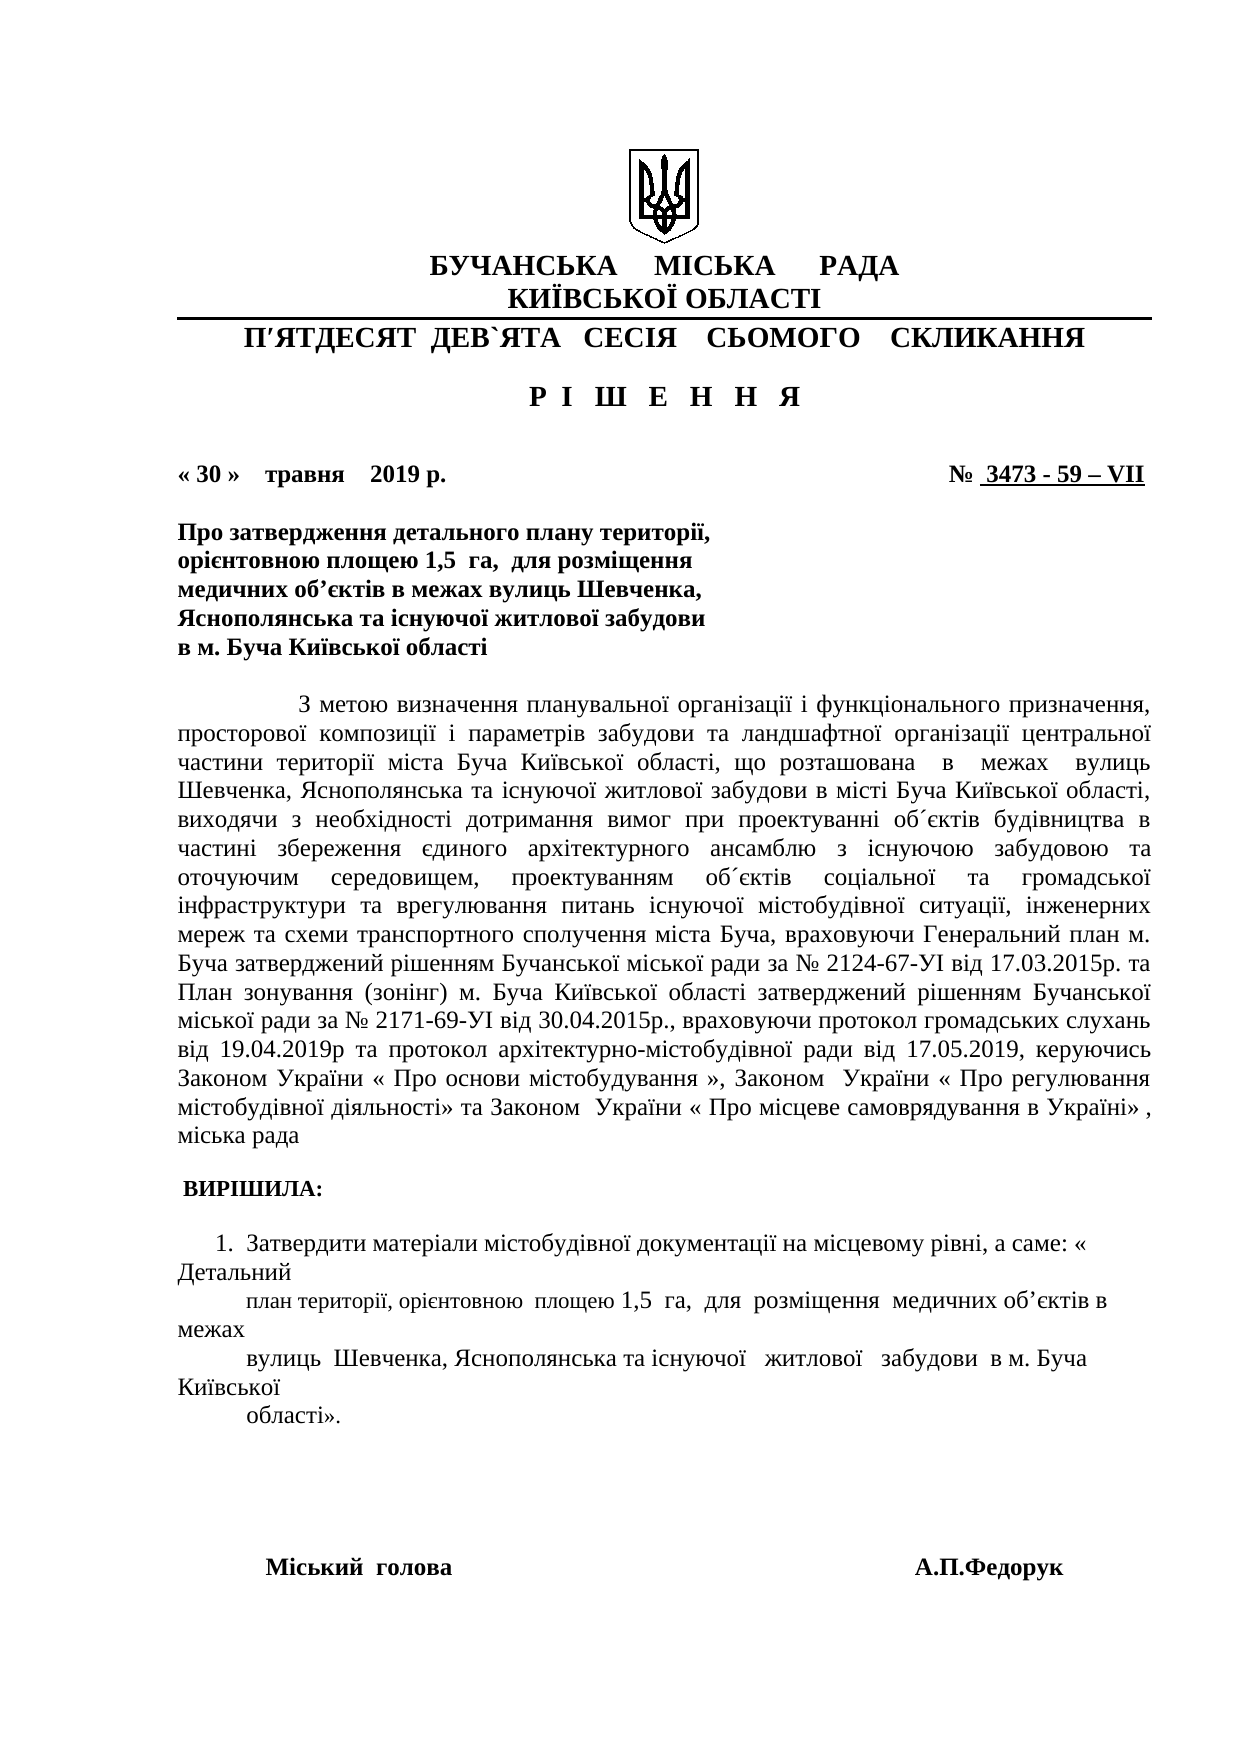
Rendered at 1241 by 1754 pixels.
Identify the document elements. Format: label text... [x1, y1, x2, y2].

text вулиць Шевченка, Яснополянська та існуючої житлової забудови в м. Буча Київської [177, 1343, 1152, 1401]
list « 30 » травня 2019 р. № 3473 - 59 – VІІ [177, 459, 1152, 488]
text орієнтовною площею 1,5 га, для розміщення [177, 545, 1152, 574]
text Яснополянська та існуючої житлової забудови [177, 603, 1152, 632]
text в м. Буча Київської області [177, 632, 1152, 660]
subtitle Міський голова А.П.Федорук [177, 1552, 1152, 1581]
text ПʹЯТДЕСЯТ ДЕВ`ЯТА СЕСІЯ СЬОМОГО СКЛИКАННЯ [177, 320, 1152, 354]
text план території, орієнтовною площею 1,5 га, для розміщення медичних обʼєктів в межах [177, 1286, 1152, 1343]
subtitle КИЇВСЬКОЇ ОБЛАСТІ [177, 281, 1152, 317]
list З метою визначення планувальної організації і функціонального призначення, просторової композиції і параметрів забудови та ландшафтної організації центральної частини території міста Буча Київської області, що розташована в межах вулиць Шевченка, Яснополянська та існуючої житлової забудови в місті Буча Київської області, виходячи з необхідності дотримання вимог при проектуванні об´єктів будівництва в частині збереження єдиного архітектурного ансамблю з існуючою забудовою та оточуючим середовищем, проектуванням об´єктів соціальної та громадської інфраструктури та врегулювання питань існуючої містобудівної ситуації, інженерних мереж та схеми транспортного сполучення міста Буча, враховуючи Генеральний план м. Буча затверджений рішенням Бучанської міської ради за № 2124-67-УІ від 17.03.2015р. та План зонування (зонінг) м. Буча Київської області затверджений рішенням Бучанської міської ради за № 2171-69-УІ від 30.04.2015р., враховуючи протокол громадських слухань від 19.04.2019р та протокол архітектурно-містобудівної ради від 17.05.2019, керуючись Законом України « Про основи містобудування », Законом України « Про регулювання містобудівної діяльності» та Законом України « Про місцеве самоврядування в Україні» , міська рада [177, 689, 1152, 1149]
text БУЧАНСЬКА МІСЬКА РАДА [177, 248, 1152, 281]
text медичних обʼєктів в межах вулиць Шевченка, [177, 574, 1152, 603]
subtitle Р І Ш Е Н Н Я [177, 379, 1152, 412]
text ВИРІШИЛА: [177, 1175, 1152, 1202]
list 1. Затвердити матеріали містобудівної документації на місцевому рівні, а саме: « Детальний [177, 1228, 1152, 1286]
list Про затвердження детального плану території, [177, 517, 1152, 545]
text області». [177, 1401, 1152, 1429]
